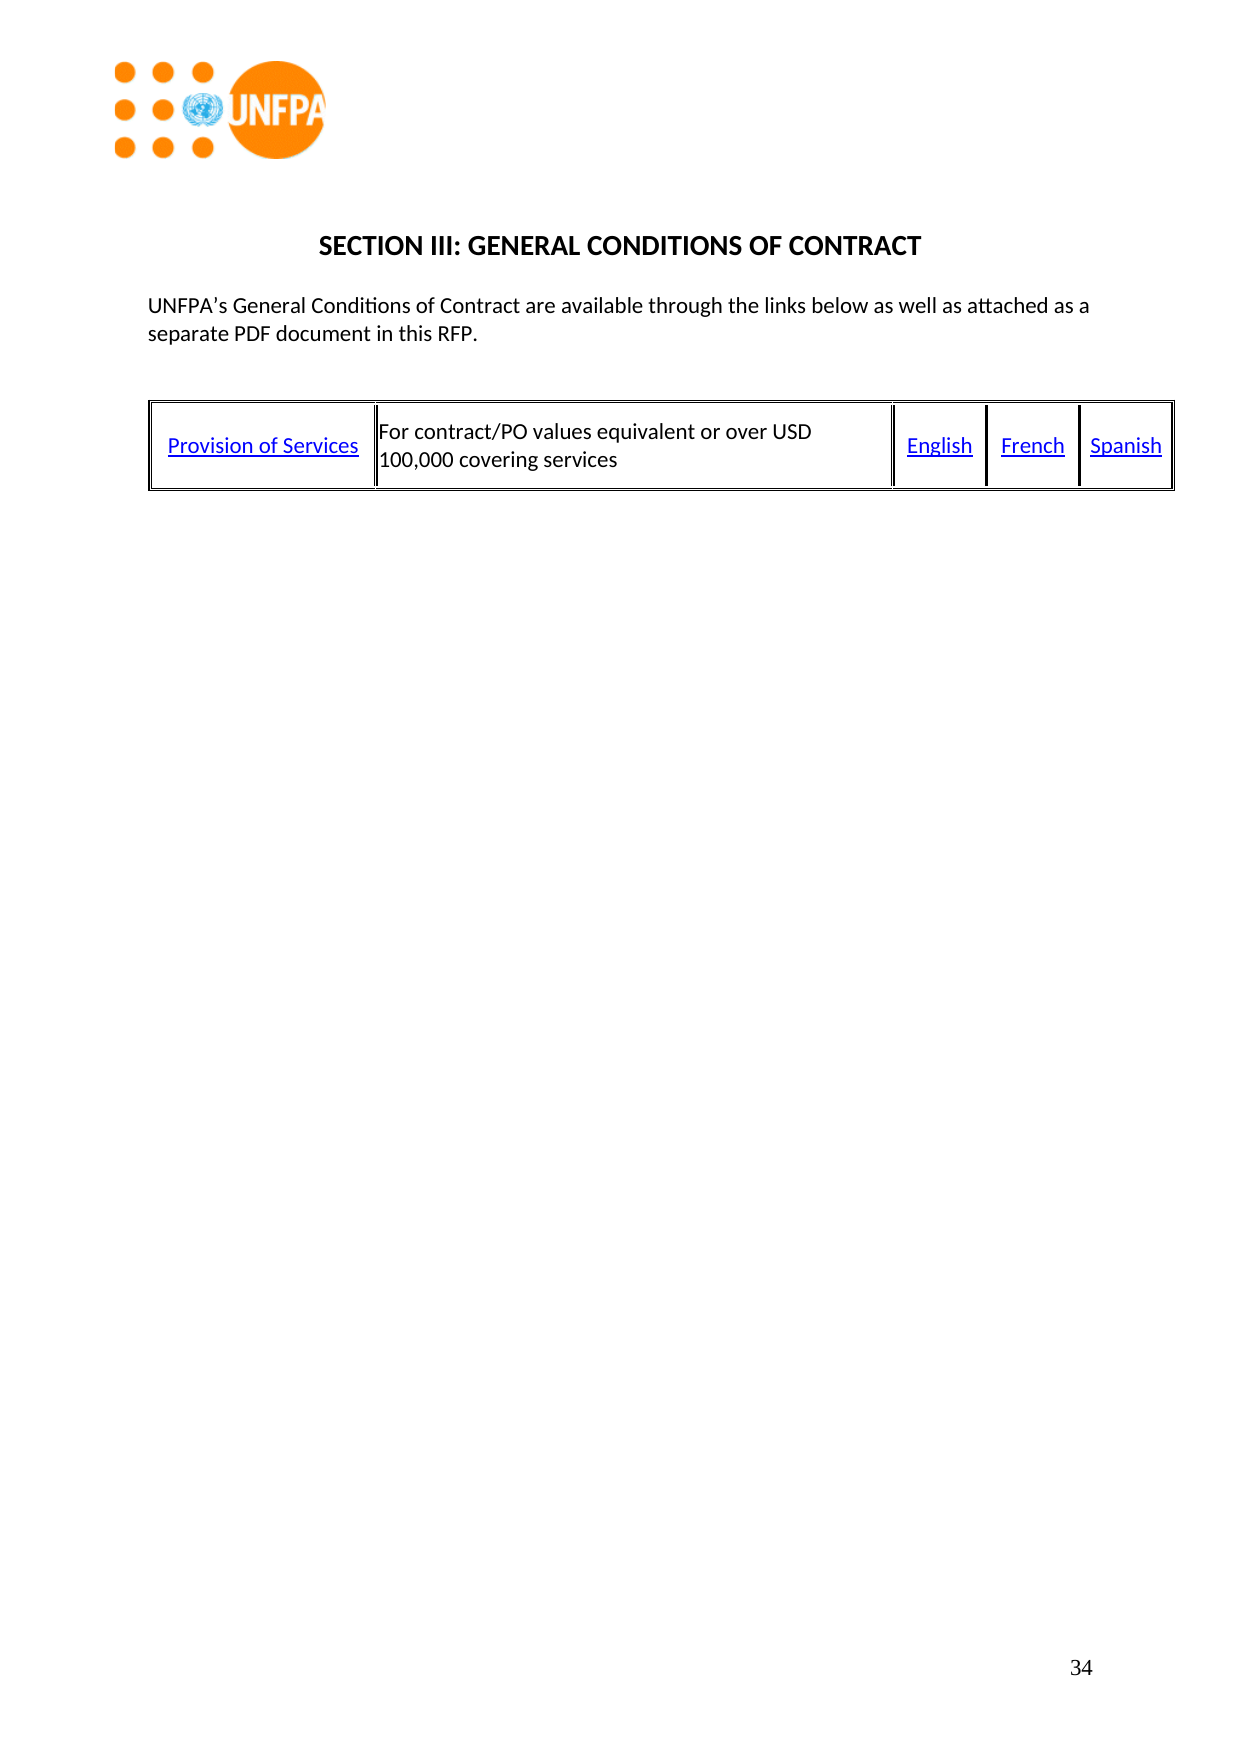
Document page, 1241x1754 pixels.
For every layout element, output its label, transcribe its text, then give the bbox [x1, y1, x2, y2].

table_header Spanish [1079, 403, 1171, 487]
text UNFPA’s General Conditions of Contract are available through the links below as well as attached as a separate PDF document in this RFP. [148, 291, 1092, 347]
picture [114, 61, 326, 159]
table_header French [986, 403, 1079, 487]
table_header Provision of Services [152, 401, 376, 487]
subtitle Section III: General Conditions of Contract [148, 227, 1092, 263]
table_header For contract/PO values equivalent or over USD 100,000 covering services [376, 401, 893, 487]
table_header English [893, 403, 986, 487]
